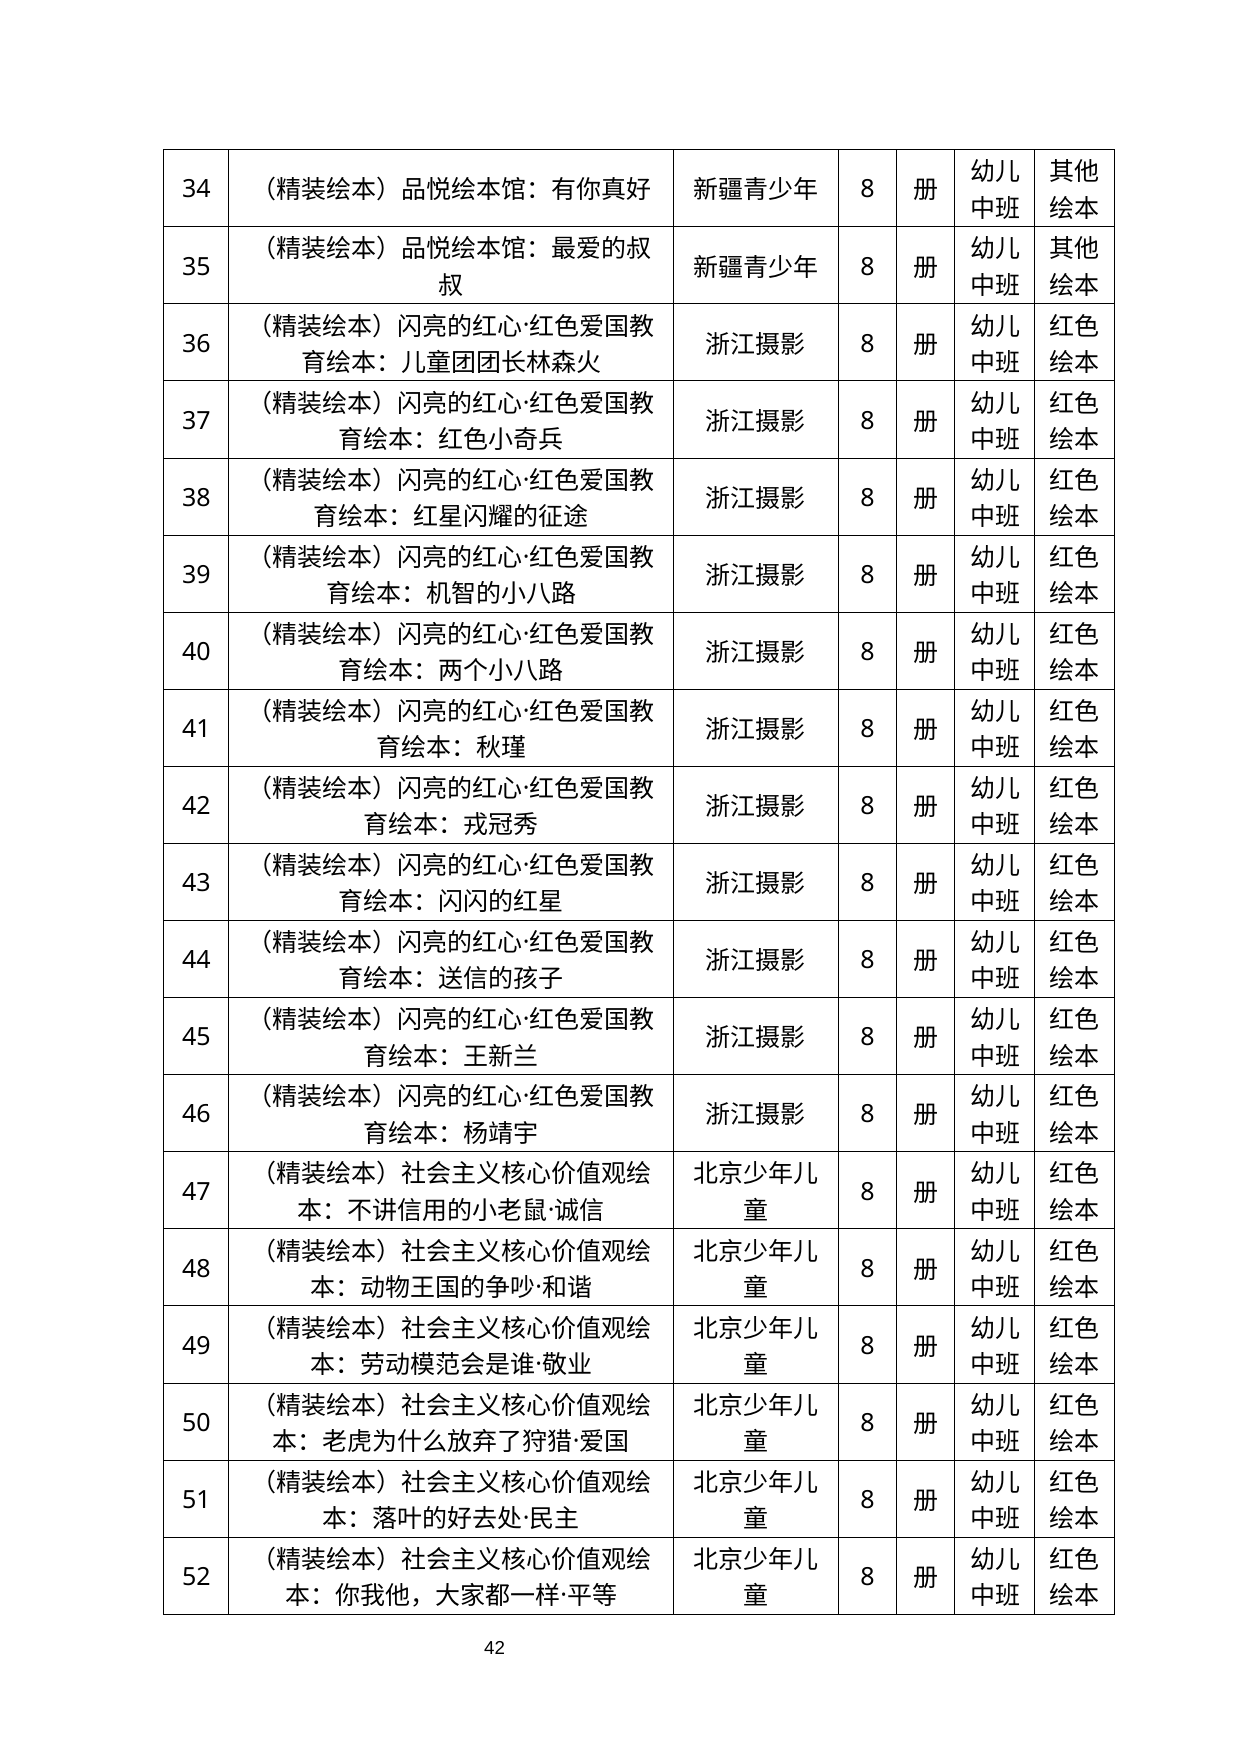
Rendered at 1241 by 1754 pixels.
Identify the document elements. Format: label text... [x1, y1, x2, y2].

table_cell 册 [897, 1152, 954, 1228]
table_cell 8 [839, 921, 896, 997]
table_cell 8 [839, 1461, 896, 1537]
table_cell 8 [839, 1229, 896, 1305]
table_cell 册 [897, 1384, 954, 1459]
table_cell 北京少年儿童 [674, 1384, 838, 1459]
table_cell 红色绘本 [1035, 304, 1114, 380]
table_cell 8 [839, 1384, 896, 1459]
table_cell 43 [164, 844, 228, 920]
table_cell 册 [897, 844, 954, 920]
table_cell （精装绘本）闪亮的红心·红色爱国教育绘本：杨靖宇 [229, 1075, 673, 1151]
table_cell 44 [164, 921, 228, 997]
table_cell 幼儿中班 [955, 1229, 1034, 1305]
table_cell 浙江摄影 [674, 690, 838, 766]
table_cell 北京少年儿童 [674, 1306, 838, 1382]
table_cell 册 [897, 1306, 954, 1382]
table_cell 45 [164, 998, 228, 1074]
table_cell 红色绘本 [1035, 1461, 1114, 1537]
table_cell 红色绘本 [1035, 1229, 1114, 1305]
table_cell 册 [897, 998, 954, 1074]
table_cell 红色绘本 [1035, 998, 1114, 1074]
table_cell 8 [839, 150, 896, 226]
table_cell （精装绘本）闪亮的红心·红色爱国教育绘本：机智的小八路 [229, 536, 673, 612]
table_cell （精装绘本）社会主义核心价值观绘本：不讲信用的小老鼠·诚信 [229, 1152, 673, 1228]
table_cell 8 [839, 613, 896, 689]
table_cell 幼儿中班 [955, 1152, 1034, 1228]
table_cell 42 [164, 767, 228, 843]
table_cell 幼儿中班 [955, 304, 1034, 380]
table_cell 浙江摄影 [674, 381, 838, 457]
table_cell 幼儿中班 [955, 1306, 1034, 1382]
table_cell 浙江摄影 [674, 304, 838, 380]
table_cell 48 [164, 1229, 228, 1305]
table_cell 8 [839, 227, 896, 303]
table_cell 其他绘本 [1035, 150, 1114, 226]
table_cell 51 [164, 1461, 228, 1537]
table_cell 8 [839, 459, 896, 534]
table_cell 红色绘本 [1035, 1306, 1114, 1382]
table_cell 8 [839, 1152, 896, 1228]
table_cell 幼儿中班 [955, 150, 1034, 226]
table_cell 浙江摄影 [674, 459, 838, 534]
table_cell 红色绘本 [1035, 536, 1114, 612]
table_cell （精装绘本）社会主义核心价值观绘本：动物王国的争吵·和谐 [229, 1229, 673, 1305]
table_cell 52 [164, 1538, 228, 1614]
table_cell 41 [164, 690, 228, 766]
table_cell 红色绘本 [1035, 1384, 1114, 1459]
table_cell 红色绘本 [1035, 613, 1114, 689]
table_cell 册 [897, 304, 954, 380]
table_cell （精装绘本）闪亮的红心·红色爱国教育绘本：儿童团团长林森火 [229, 304, 673, 380]
table_cell 浙江摄影 [674, 536, 838, 612]
table_cell 册 [897, 227, 954, 303]
table_cell 红色绘本 [1035, 1152, 1114, 1228]
table_cell （精装绘本）闪亮的红心·红色爱国教育绘本：戎冠秀 [229, 767, 673, 843]
table_cell 8 [839, 1538, 896, 1614]
table_cell 浙江摄影 [674, 767, 838, 843]
table_cell （精装绘本）社会主义核心价值观绘本：老虎为什么放弃了狩猎·爱国 [229, 1384, 673, 1459]
table_cell 册 [897, 1538, 954, 1614]
table_cell 册 [897, 150, 954, 226]
table_cell （精装绘本）闪亮的红心·红色爱国教育绘本：闪闪的红星 [229, 844, 673, 920]
table_cell （精装绘本）社会主义核心价值观绘本：你我他，大家都一样·平等 [229, 1538, 673, 1614]
table_cell 册 [897, 1461, 954, 1537]
table_cell 37 [164, 381, 228, 457]
table_cell 浙江摄影 [674, 844, 838, 920]
table_cell 幼儿中班 [955, 381, 1034, 457]
table_cell 34 [164, 150, 228, 226]
table_cell 册 [897, 613, 954, 689]
table_cell 39 [164, 536, 228, 612]
table_cell 幼儿中班 [955, 536, 1034, 612]
table_cell （精装绘本）社会主义核心价值观绘本：落叶的好去处·民主 [229, 1461, 673, 1537]
table_cell 北京少年儿童 [674, 1152, 838, 1228]
table_cell 幼儿中班 [955, 921, 1034, 997]
table_cell 红色绘本 [1035, 459, 1114, 534]
table_cell 50 [164, 1384, 228, 1459]
table_cell 新疆青少年 [674, 227, 838, 303]
table_cell 8 [839, 767, 896, 843]
table_cell 幼儿中班 [955, 998, 1034, 1074]
table_cell 红色绘本 [1035, 1538, 1114, 1614]
table_cell 册 [897, 921, 954, 997]
table_cell 红色绘本 [1035, 844, 1114, 920]
table_cell （精装绘本）闪亮的红心·红色爱国教育绘本：红色小奇兵 [229, 381, 673, 457]
table_cell 册 [897, 536, 954, 612]
table_cell 浙江摄影 [674, 1075, 838, 1151]
table_cell （精装绘本）闪亮的红心·红色爱国教育绘本：红星闪耀的征途 [229, 459, 673, 534]
table_cell 幼儿中班 [955, 613, 1034, 689]
table_cell 49 [164, 1306, 228, 1382]
table_cell 8 [839, 304, 896, 380]
table_cell 浙江摄影 [674, 998, 838, 1074]
table_cell 浙江摄影 [674, 613, 838, 689]
table_cell 红色绘本 [1035, 1075, 1114, 1151]
table_cell 8 [839, 536, 896, 612]
table_cell 幼儿中班 [955, 1075, 1034, 1151]
table_cell 新疆青少年 [674, 150, 838, 226]
table_cell 幼儿中班 [955, 767, 1034, 843]
table_cell 册 [897, 1075, 954, 1151]
table_cell 38 [164, 459, 228, 534]
table_cell （精装绘本）社会主义核心价值观绘本：劳动模范会是谁·敬业 [229, 1306, 673, 1382]
table_cell 册 [897, 459, 954, 534]
table_cell （精装绘本）闪亮的红心·红色爱国教育绘本：秋瑾 [229, 690, 673, 766]
table_cell 8 [839, 1306, 896, 1382]
table_cell 36 [164, 304, 228, 380]
table_cell 8 [839, 998, 896, 1074]
table_cell 红色绘本 [1035, 381, 1114, 457]
table_cell 北京少年儿童 [674, 1461, 838, 1537]
table_cell 红色绘本 [1035, 767, 1114, 843]
table_cell 47 [164, 1152, 228, 1228]
table_cell 红色绘本 [1035, 921, 1114, 997]
table_cell 册 [897, 690, 954, 766]
table_cell （精装绘本）闪亮的红心·红色爱国教育绘本：两个小八路 [229, 613, 673, 689]
table_cell （精装绘本）闪亮的红心·红色爱国教育绘本：送信的孩子 [229, 921, 673, 997]
table_cell 幼儿中班 [955, 227, 1034, 303]
table_cell 幼儿中班 [955, 1538, 1034, 1614]
table_cell 8 [839, 381, 896, 457]
table_cell 8 [839, 690, 896, 766]
table_cell 幼儿中班 [955, 690, 1034, 766]
table_cell 册 [897, 767, 954, 843]
table_cell 幼儿中班 [955, 1384, 1034, 1459]
table_cell 幼儿中班 [955, 1461, 1034, 1537]
table_cell 册 [897, 381, 954, 457]
table_cell 浙江摄影 [674, 921, 838, 997]
table_cell （精装绘本）闪亮的红心·红色爱国教育绘本：王新兰 [229, 998, 673, 1074]
table_cell 40 [164, 613, 228, 689]
table_cell 8 [839, 1075, 896, 1151]
table_cell 册 [897, 1229, 954, 1305]
table_cell 35 [164, 227, 228, 303]
table_cell 红色绘本 [1035, 690, 1114, 766]
table_cell 其他绘本 [1035, 227, 1114, 303]
table_cell 8 [839, 844, 896, 920]
table_cell 46 [164, 1075, 228, 1151]
table_cell 幼儿中班 [955, 459, 1034, 534]
table_cell （精装绘本）品悦绘本馆：有你真好 [229, 150, 673, 226]
table_cell （精装绘本）品悦绘本馆：最爱的叔叔 [229, 227, 673, 303]
table_cell 北京少年儿童 [674, 1538, 838, 1614]
table_cell 幼儿中班 [955, 844, 1034, 920]
table_cell 北京少年儿童 [674, 1229, 838, 1305]
